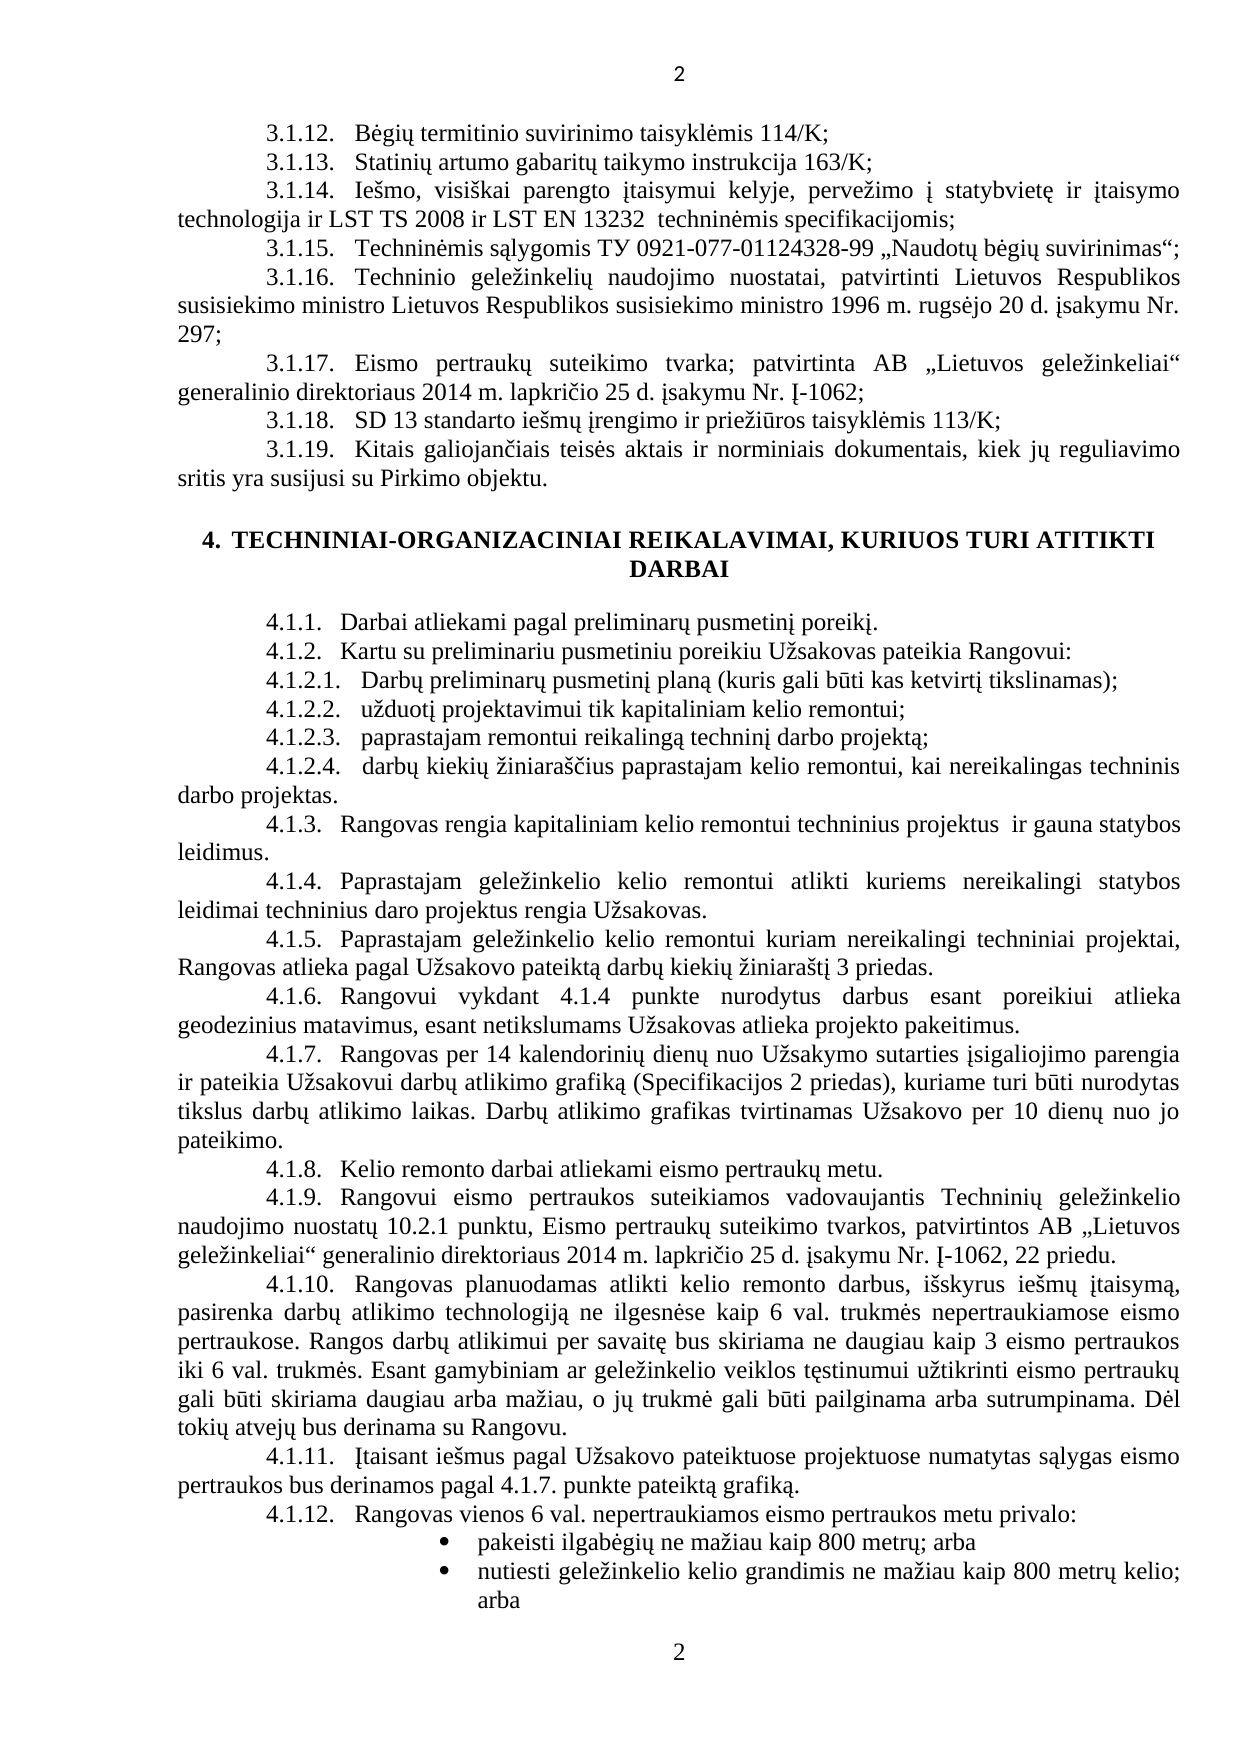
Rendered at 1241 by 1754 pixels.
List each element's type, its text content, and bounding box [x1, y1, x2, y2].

list Bėgių termitinio suvirinimo taisyklėmis 114/K; [177, 118, 1181, 147]
list Rangovui eismo pertraukos suteikiamos vadovaujantis Techninių geležinkelio naudojimo nuostatų 10.2.1 punktu, Eismo pertraukų suteikimo tvarkos, patvirtintos AB „Lietuvos geležinkeliai“ generalinio direktoriaus 2014 m. lapkričio 25 d. įsakymu Nr. Į-1062, 22 priedu. [177, 1182, 1181, 1269]
list Iešmo, visiškai parengto įtaisymui kelyje, pervežimo į statybvietę ir įtaisymo technologija ir LST TS 2008 ir LST EN 13232 techninėmis specifikacijomis; [177, 176, 1181, 233]
list Techninio geležinkelių naudojimo nuostatai, patvirtinti Lietuvos Respublikos susisiekimo ministro Lietuvos Respublikos susisiekimo ministro 1996 m. rugsėjo 20 d. įsakymu Nr. 297; [177, 262, 1181, 348]
list Darbai atliekami pagal preliminarų pusmetinį poreikį. [177, 607, 1181, 636]
list užduotį projektavimui tik kapitaliniam kelio remontui; [177, 694, 1181, 722]
list paprastajam remontui reikalingą techninį darbo projektą; [177, 722, 1181, 751]
list Kelio remonto darbai atliekami eismo pertraukų metu. [177, 1154, 1181, 1182]
list Statinių artumo gabaritų taikymo instrukcija 163/K; [177, 147, 1181, 176]
list Kitais galiojančiais teisės aktais ir norminiais dokumentais, kiek jų reguliavimo sritis yra susijusi su Pirkimo objektu. [177, 434, 1181, 492]
list Rangovui vykdant 4.1.4 punkte nurodytus darbus esant poreikiui atlieka geodezinius matavimus, esant netikslumams Užsakovas atlieka projekto pakeitimus. [177, 981, 1181, 1039]
list Rangovas per 14 kalendorinių dienų nuo Užsakymo sutarties įsigaliojimo parengia ir pateikia Užsakovui darbų atlikimo grafiką (Specifikacijos 2 priedas), kuriame turi būti nurodytas tikslus darbų atlikimo laikas. Darbų atlikimo grafikas tvirtinamas Užsakovo per 10 dienų nuo jo pateikimo. [177, 1039, 1181, 1154]
list Paprastajam geležinkelio kelio remontui kuriam nereikalingi techniniai projektai, Rangovas atlieka pagal Užsakovo pateiktą darbų kiekių žiniaraštį 3 priedas. [177, 924, 1181, 981]
list Rangovas rengia kapitaliniam kelio remontui techninius projektus ir gauna statybos leidimus. [177, 809, 1181, 866]
list Rangovas vienos 6 val. nepertraukiamos eismo pertraukos metu privalo: [177, 1499, 1181, 1527]
list darbų kiekių žiniaraščius paprastajam kelio remontui, kai nereikalingas techninis darbo projektas. [177, 751, 1181, 809]
list Darbų preliminarų pusmetinį planą (kuris gali būti kas ketvirtį tikslinamas); [177, 665, 1181, 694]
list Įtaisant iešmus pagal Užsakovo pateiktuose projektuose numatytas sąlygas eismo pertraukos bus derinamos pagal 4.1.7. punkte pateiktą grafiką. [177, 1441, 1181, 1499]
list SD 13 standarto iešmų įrengimo ir priežiūros taisyklėmis 113/K; [177, 406, 1181, 434]
list Techninėmis sąlygomis ТУ 0921-077-01124328-99 „Naudotų bėgių suvirinimas“; [177, 233, 1181, 262]
list Kartu su preliminariu pusmetiniu poreikiu Užsakovas pateikia Rangovui: [177, 636, 1181, 665]
list Paprastajam geležinkelio kelio remontui atlikti kuriems nereikalingi statybos leidimai techninius daro projektus rengia Užsakovas. [177, 866, 1181, 924]
list pakeisti ilgabėgių ne mažiau kaip 800 metrų; arba [440, 1527, 1181, 1556]
list nutiesti geležinkelio kelio grandimis ne mažiau kaip 800 metrų kelio; arba [440, 1556, 1181, 1614]
list Rangovas planuodamas atlikti kelio remonto darbus, išskyrus iešmų įtaisymą, pasirenka darbų atlikimo technologiją ne ilgesnėse kaip 6 val. trukmės nepertraukiamose eismo pertraukose. Rangos darbų atlikimui per savaitę bus skiriama ne daugiau kaip 3 eismo pertraukos iki 6 val. trukmės. Esant gamybiniam ar geležinkelio veiklos tęstinumui užtikrinti eismo pertraukų gali būti skiriama daugiau arba mažiau, o jų trukmė gali būti pailginama arba sutrumpinama. Dėl tokių atvejų bus derinama su Rangovu. [177, 1269, 1181, 1441]
list Eismo pertraukų suteikimo tvarka; patvirtinta AB „Lietuvos geležinkeliai“ generalinio direktoriaus 2014 m. lapkričio 25 d. įsakymu Nr. Į-1062; [177, 348, 1181, 406]
list TECHNINIAI-ORGANIZACINIAI REIKALAVIMAI, KURIUOS TURI ATITIKTI DARBAI [177, 525, 1181, 582]
